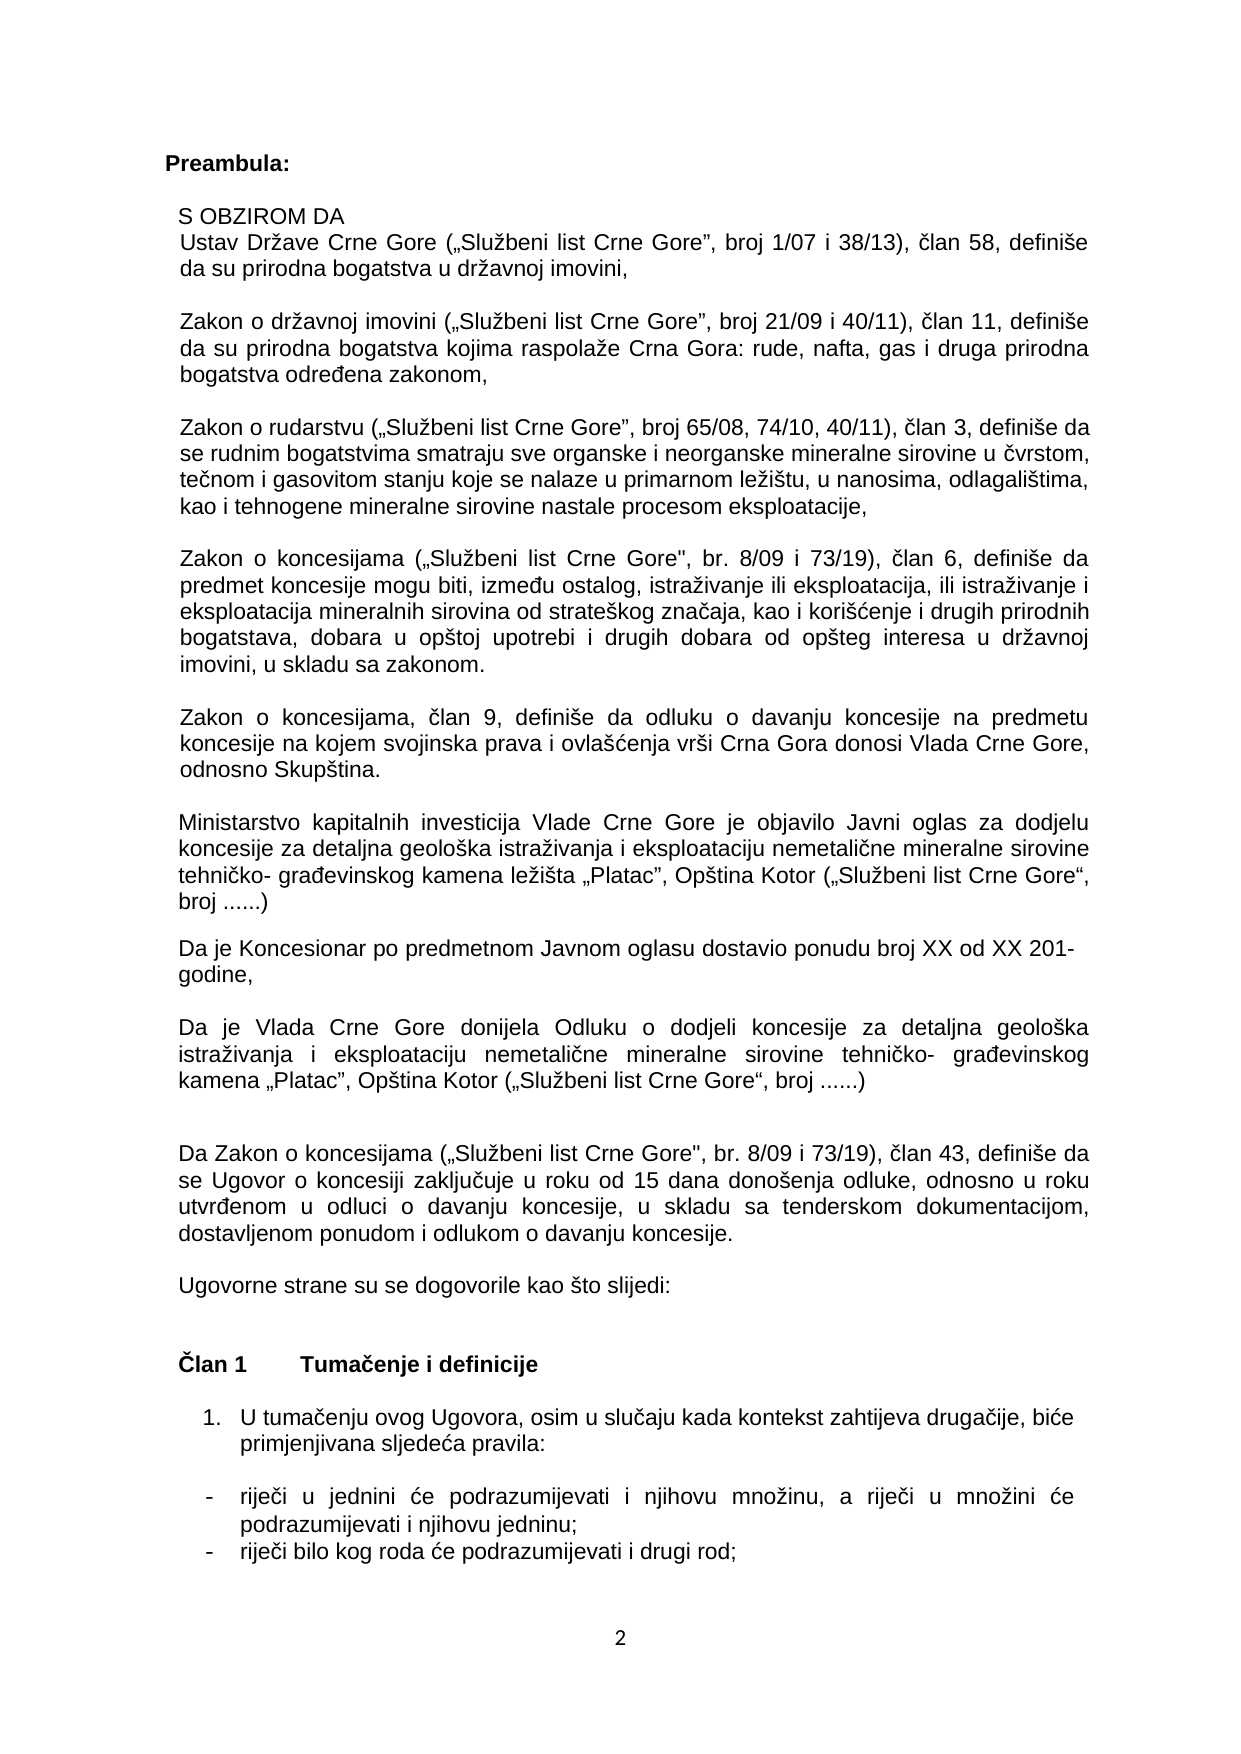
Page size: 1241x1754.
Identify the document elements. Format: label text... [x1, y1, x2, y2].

text Zakon o koncesijama, član 9, definiše da odluku o davanju koncesije na predmetu koncesije na kojem svojinska prava i ovlašćenja vrši Crna Gora donosi Vlada Crne Gore, odnosno Skupština. [179, 703, 1090, 782]
text Da Zakon o koncesijama („Službeni list Crne Gore", br. 8/09 i 73/19), član 43, definiše da se Ugovor o koncesiji zaključuje u roku od 15 dana donošenja odluke, odnosno u roku utvrđenom u odluci o davanju koncesije, u skladu sa tenderskom dokumentacijom, dostavljenom ponudom i odlukom o davanju koncesije. [178, 1140, 1090, 1246]
list riječi u jednini će podrazumijevati i njihovu množinu, a riječi u množini će podrazumijevati i njihovu jedninu; [202, 1483, 1075, 1538]
text Zakon o državnoj imovini („Službeni list Crne Gore”, broj 21/09 i 40/11), član 11, definiše da su prirodna bogatstva kojima raspolaže Crna Gora: rude, nafta, gas i druga prirodna bogatstva određena zakonom, [179, 308, 1090, 387]
text Ugovorne strane su se dogovorile kao što slijedi: [178, 1272, 1075, 1298]
text Ustav Države Crne Gore („Službeni list Crne Gore”, broj 1/07 i 38/13), član 58, definiše da su prirodna bogatstva u državnoj imovini, [179, 229, 1090, 282]
list riječi bilo kog roda će podrazumijevati i drugi rod; [202, 1538, 1075, 1566]
text Da je Koncesionar po predmetnom Javnom oglasu dostavio ponudu broj XX od XX 201-godine, [178, 935, 1075, 988]
subtitle Preambula: [165, 150, 1075, 176]
text S OBZIROM DA [165, 203, 1075, 229]
text Zakon o koncesijama („Službeni list Crne Gore", br. 8/09 i 73/19), član 6, definiše da predmet koncesije mogu biti, između ostalog, istraživanje ili eksploatacija, ili istraživanje i eksploatacija mineralnih sirovina od strateškog značaja, kao i korišćenje i drugih prirodnih bogatstava, dobara u opštoj upotrebi i drugih dobara od opšteg interesa u državnoj imovini, u skladu sa zakonom. [179, 545, 1090, 677]
list Tumačenje i definicije [178, 1351, 1075, 1378]
text Ministarstvo kapitalnih investicija Vlade Crne Gore je objavilo Javni oglas za dodjelu koncesije za detaljna geološka istraživanja i eksploataciju nemetalične mineralne sirovine tehničko- građevinskog kamena ležišta „Platac”, Opština Kotor („Službeni list Crne Gore“, broj ......) [178, 809, 1090, 914]
text Da je Vlada Crne Gore donijela Odluku o dodjeli koncesije za detaljna geološka istraživanja i eksploataciju nemetalične mineralne sirovine tehničko- građevinskog kamena „Platac”, Opština Kotor („Službeni list Crne Gore“, broj ......) [178, 1014, 1090, 1093]
text Zakon o rudarstvu („Službeni list Crne Gore”, broj 65/08, 74/10, 40/11), član 3, definiše da se rudnim bogatstvima smatraju sve organske i neorganske mineralne sirovine u čvrstom, tečnom i gasovitom stanju koje se nalaze u primarnom ležištu, u nanosima, odlagalištima, kao i tehnogene mineralne sirovine nastale procesom eksploatacije, [179, 413, 1090, 519]
list U tumačenju ovog Ugovora, osim u slučaju kada kontekst zahtijeva drugačije, biće primjenjivana sljedeća pravila: [202, 1404, 1075, 1457]
